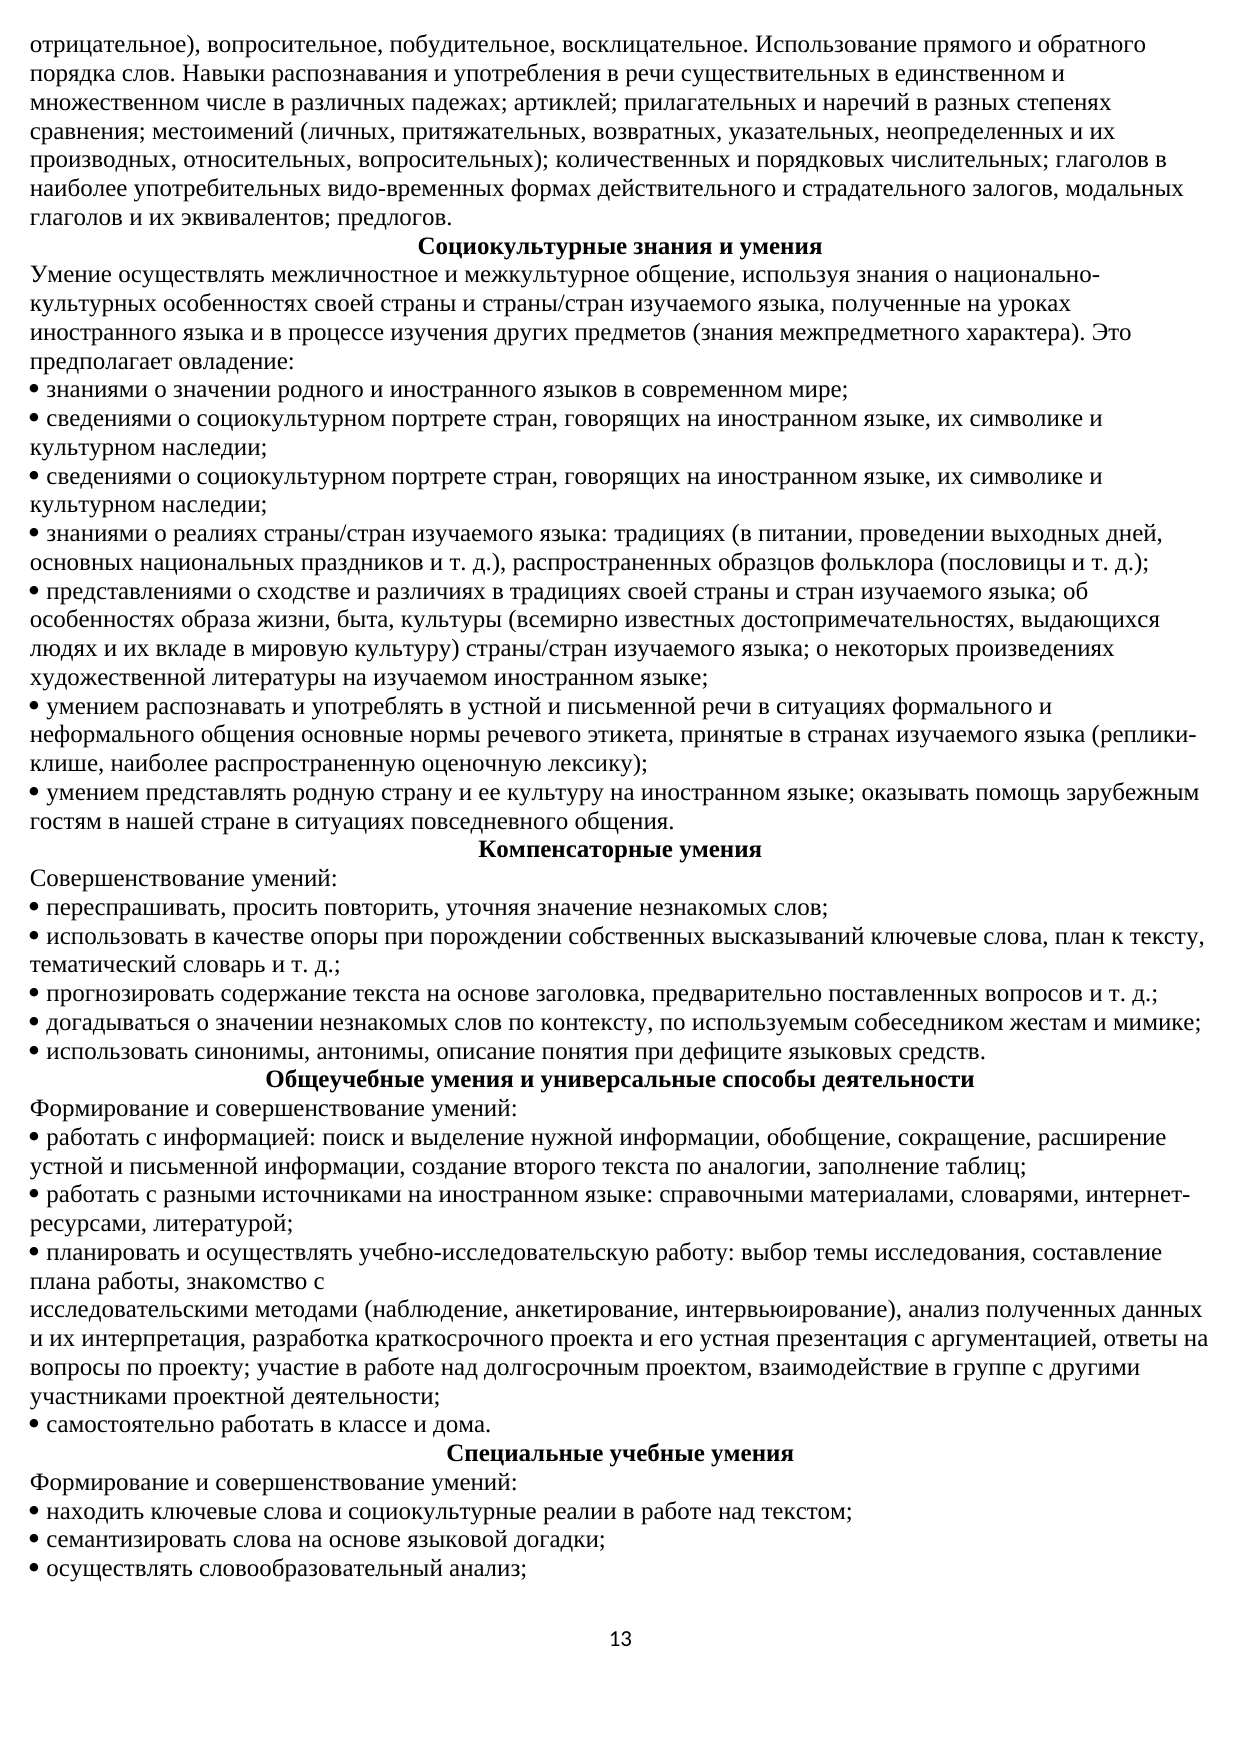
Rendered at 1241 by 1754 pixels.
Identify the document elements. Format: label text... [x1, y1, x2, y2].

text Формирование и совершенствование умений: [29, 1093, 1211, 1122]
text планировать и осуществлять учебно-исследовательскую работу: выбор темы исследования, составление плана работы, знакомство с [29, 1237, 1211, 1294]
text знаниями о реалиях страны/стран изучаемого языка: традициях (в питании, проведении выходных дней, основных национальных праздников и т. д.), распространенных образцов фольклора (пословицы и т. д.); [29, 518, 1211, 576]
text представлениями о сходстве и различиях в традициях своей страны и стран изучаемого языка; об особенностях образа жизни, быта, культуры (всемирно известных достопримечательностях, выдающихся людях и их вкладе в мировую культуру) страны/стран изучаемого языка; о некоторых произведениях художественной литературы на изучаемом иностранном языке; [29, 576, 1211, 691]
text исследовательскими методами (наблюдение, анкетирование, интервьюирование), анализ полученных данных и их интерпретация, разработка краткосрочного проекта и его устная презентация с аргументацией, ответы на вопросы по проекту; участие в работе над долгосрочным проектом, взаимодействие в группе с другими участниками проектной деятельности; [29, 1294, 1211, 1409]
text Общеучебные умения и универсальные способы деятельности [29, 1064, 1211, 1093]
text сведениями о социокультурном портрете стран, говорящих на иностранном языке, их символике и культурном наследии; [29, 461, 1211, 518]
text работать с разными источниками на иностранном языке: справочными материалами, словарями, интернет-ресурсами, литературой; [29, 1179, 1211, 1237]
text Социокультурные знания и умения [29, 231, 1211, 259]
text использовать синонимы, антонимы, описание понятия при дефиците языковых средств. [29, 1036, 1211, 1064]
text умением представлять родную страну и ее культуру на иностранном языке; оказывать помощь зарубежным гостям в нашей стране в ситуациях повседневного общения. [29, 777, 1211, 834]
text находить ключевые слова и социокультурные реалии в работе над текстом; [29, 1496, 1211, 1524]
text знаниями о значении родного и иностранного языков в современном мире; [29, 374, 1211, 403]
text осуществлять словообразовательный анализ; [29, 1553, 1211, 1582]
text переспрашивать, просить повторить, уточняя значение незнакомых слов; [29, 892, 1211, 921]
text работать с информацией: поиск и выделение нужной информации, обобщение, сокращение, расширение устной и письменной информации, создание второго текста по аналогии, заполнение таблиц; [29, 1122, 1211, 1179]
text Компенсаторные умения [29, 834, 1211, 863]
text сведениями о социокультурном портрете стран, говорящих на иностранном языке, их символике и культурном наследии; [29, 403, 1211, 461]
text прогнозировать содержание текста на основе заголовка, предварительно поставленных вопросов и т. д.; [29, 978, 1211, 1007]
text Умение осуществлять межличностное и межкультурное общение, используя знания о национально-культурных особенностях своей страны и страны/стран изучаемого языка, полученные на уроках иностранного языка и в процессе изучения других предметов (знания межпредметного характера). Это предполагает овладение: [29, 259, 1211, 374]
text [29, 29, 1211, 231]
text Совершенствование умений: [29, 863, 1211, 892]
text семантизировать слова на основе языковой догадки; [29, 1524, 1211, 1553]
text умением распознавать и употреблять в устной и письменной речи в ситуациях формального и неформального общения основные нормы речевого этикета, принятые в странах изучаемого языка (реплики-клише, наиболее распространенную оценочную лексику); [29, 691, 1211, 777]
text самостоятельно работать в классе и дома. [29, 1409, 1211, 1438]
text догадываться о значении незнакомых слов по контексту, по используемым собеседником жестам и мимике; [29, 1007, 1211, 1036]
text Специальные учебные умения [29, 1438, 1211, 1467]
text использовать в качестве опоры при порождении собственных высказываний ключевые слова, план к тексту, тематический словарь и т. д.; [29, 921, 1211, 978]
text Формирование и совершенствование умений: [29, 1467, 1211, 1496]
